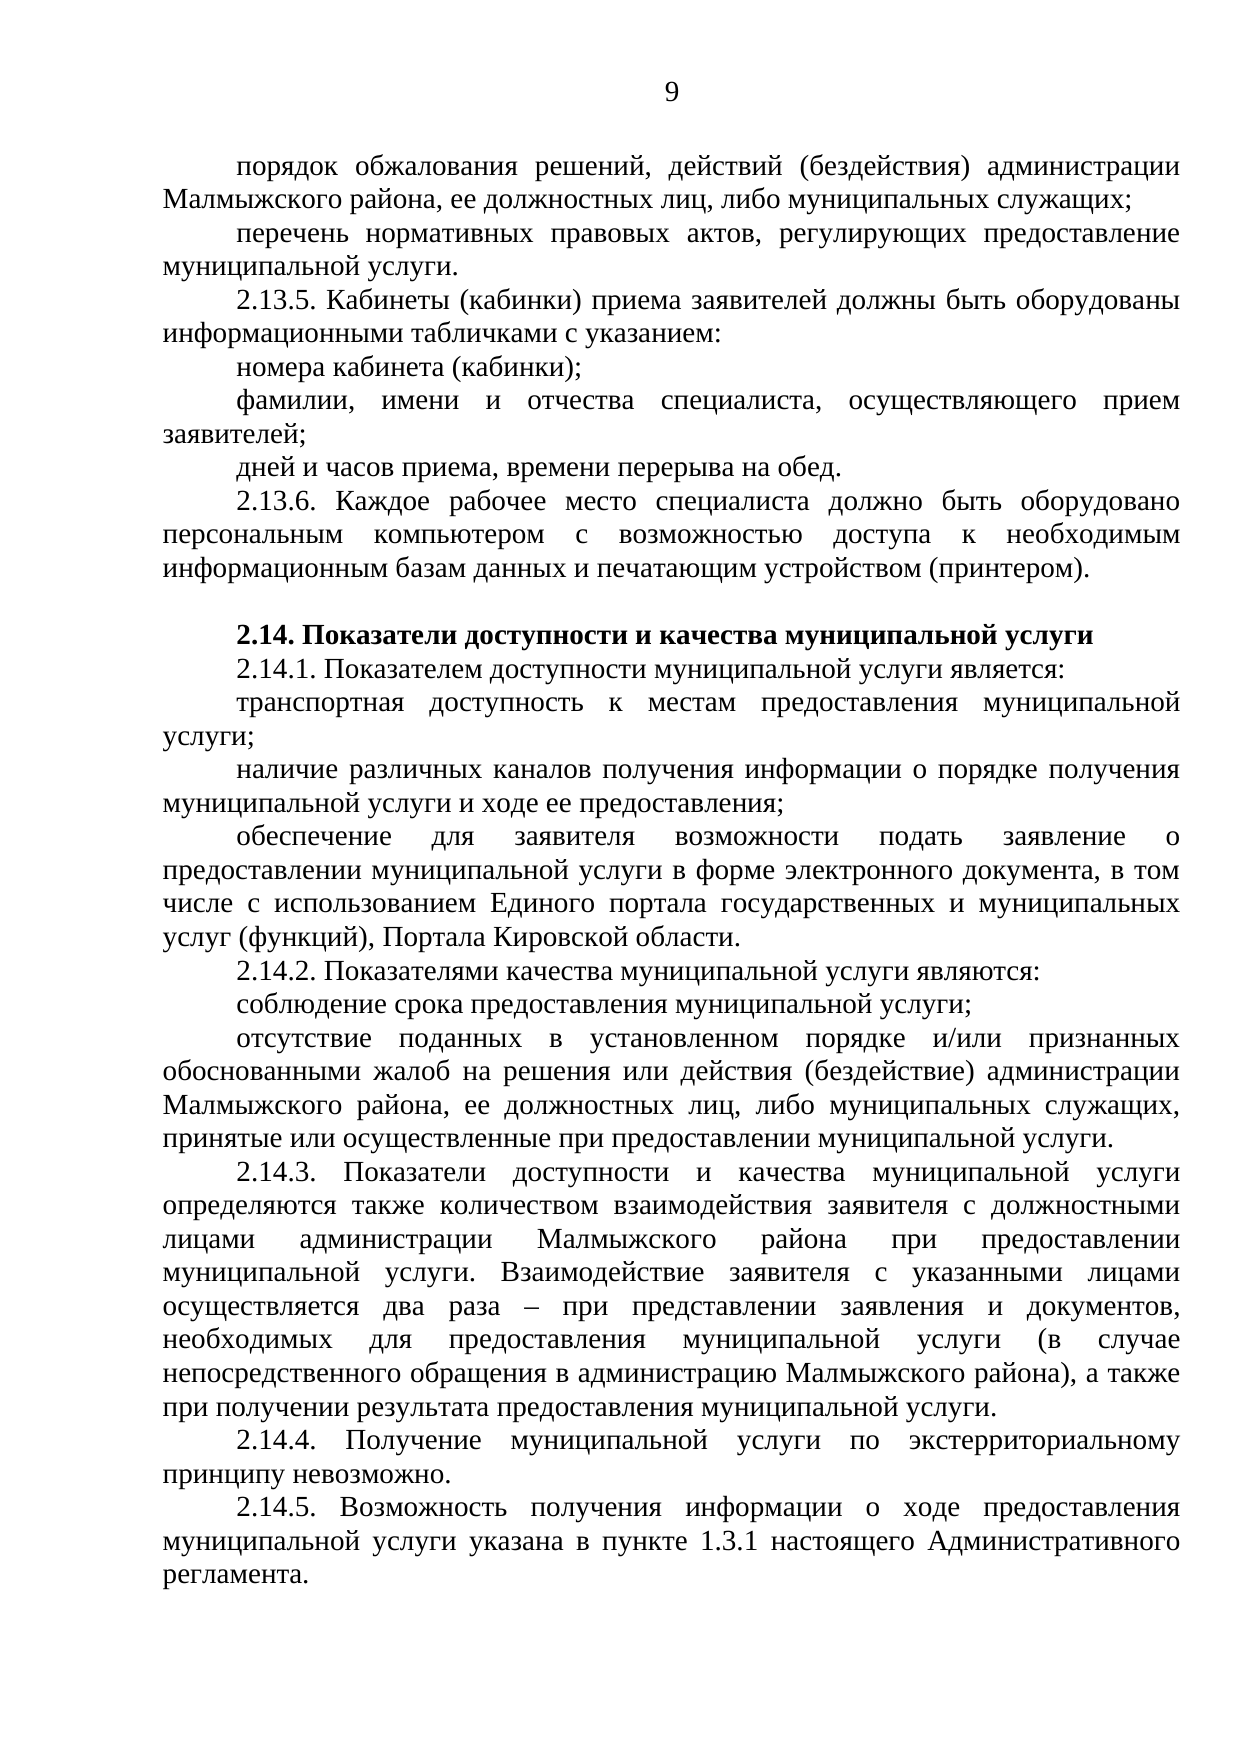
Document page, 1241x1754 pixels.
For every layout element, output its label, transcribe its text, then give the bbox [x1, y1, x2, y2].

text 2.13.6. Каждое рабочее место специалиста должно быть оборудовано персональным компьютером с возможностью доступа к необходимым информационным базам данных и печатающим устройством (принтером). [162, 483, 1181, 584]
text отсутствие поданных в установленном порядке и/или признанных обоснованными жалоб на решения или действия (бездействие) администрации Малмыжского района, ее должностных лиц, либо муниципальных служащих, принятые или осуществленные при предоставлении муниципальной услуги. [162, 1020, 1181, 1154]
text 2.14.4. Получение муниципальной услуги по экстерриториальному принципу невозможно. [162, 1422, 1181, 1489]
text номера кабинета (кабинки); [162, 349, 1181, 382]
text транспортная доступность к местам предоставления муниципальной услуги; [162, 684, 1181, 751]
text 2.14.2. Показателями качества муниципальной услуги являются: [162, 953, 1181, 986]
text обеспечение для заявителя возможности подать заявление о предоставлении муниципальной услуги в форме электронного документа, в том числе с использованием Единого портала государственных и муниципальных услуг (функций), Портала Кировской области. [162, 818, 1181, 953]
text фамилии, имени и отчества специалиста, осуществляющего прием заявителей; [162, 382, 1181, 449]
text соблюдение срока предоставления муниципальной услуги; [162, 986, 1181, 1020]
text порядок обжалования решений, действий (бездействия) администрации Малмыжского района, ее должностных лиц, либо муниципальных служащих; [162, 148, 1181, 215]
text дней и часов приема, времени перерыва на обед. [162, 449, 1181, 483]
text 2.13.5. Кабинеты (кабинки) приема заявителей должны быть оборудованы информационными табличками с указанием: [162, 282, 1181, 349]
text 2.14.1. Показателем доступности муниципальной услуги является: [162, 651, 1181, 684]
subtitle 2.14. Показатели доступности и качества муниципальной услуги [162, 617, 1181, 651]
text перечень нормативных правовых актов, регулирующих предоставление муниципальной услуги. [162, 215, 1181, 282]
text 2.14.5. Возможность получения информации о ходе предоставления муниципальной услуги указана в пункте 1.3.1 настоящего Административного регламента. [162, 1489, 1181, 1590]
text наличие различных каналов получения информации о порядке получения муниципальной услуги и ходе ее предоставления; [162, 751, 1181, 818]
text 2.14.3. Показатели доступности и качества муниципальной услуги определяются также количеством взаимодействия заявителя с должностными лицами администрации Малмыжского района при предоставлении муниципальной услуги. Взаимодействие заявителя с указанными лицами осуществляется два раза – при представлении заявления и документов, необходимых для предоставления муниципальной услуги (в случае непосредственного обращения в администрацию Малмыжского района), а также при получении результата предоставления муниципальной услуги. [162, 1154, 1181, 1422]
